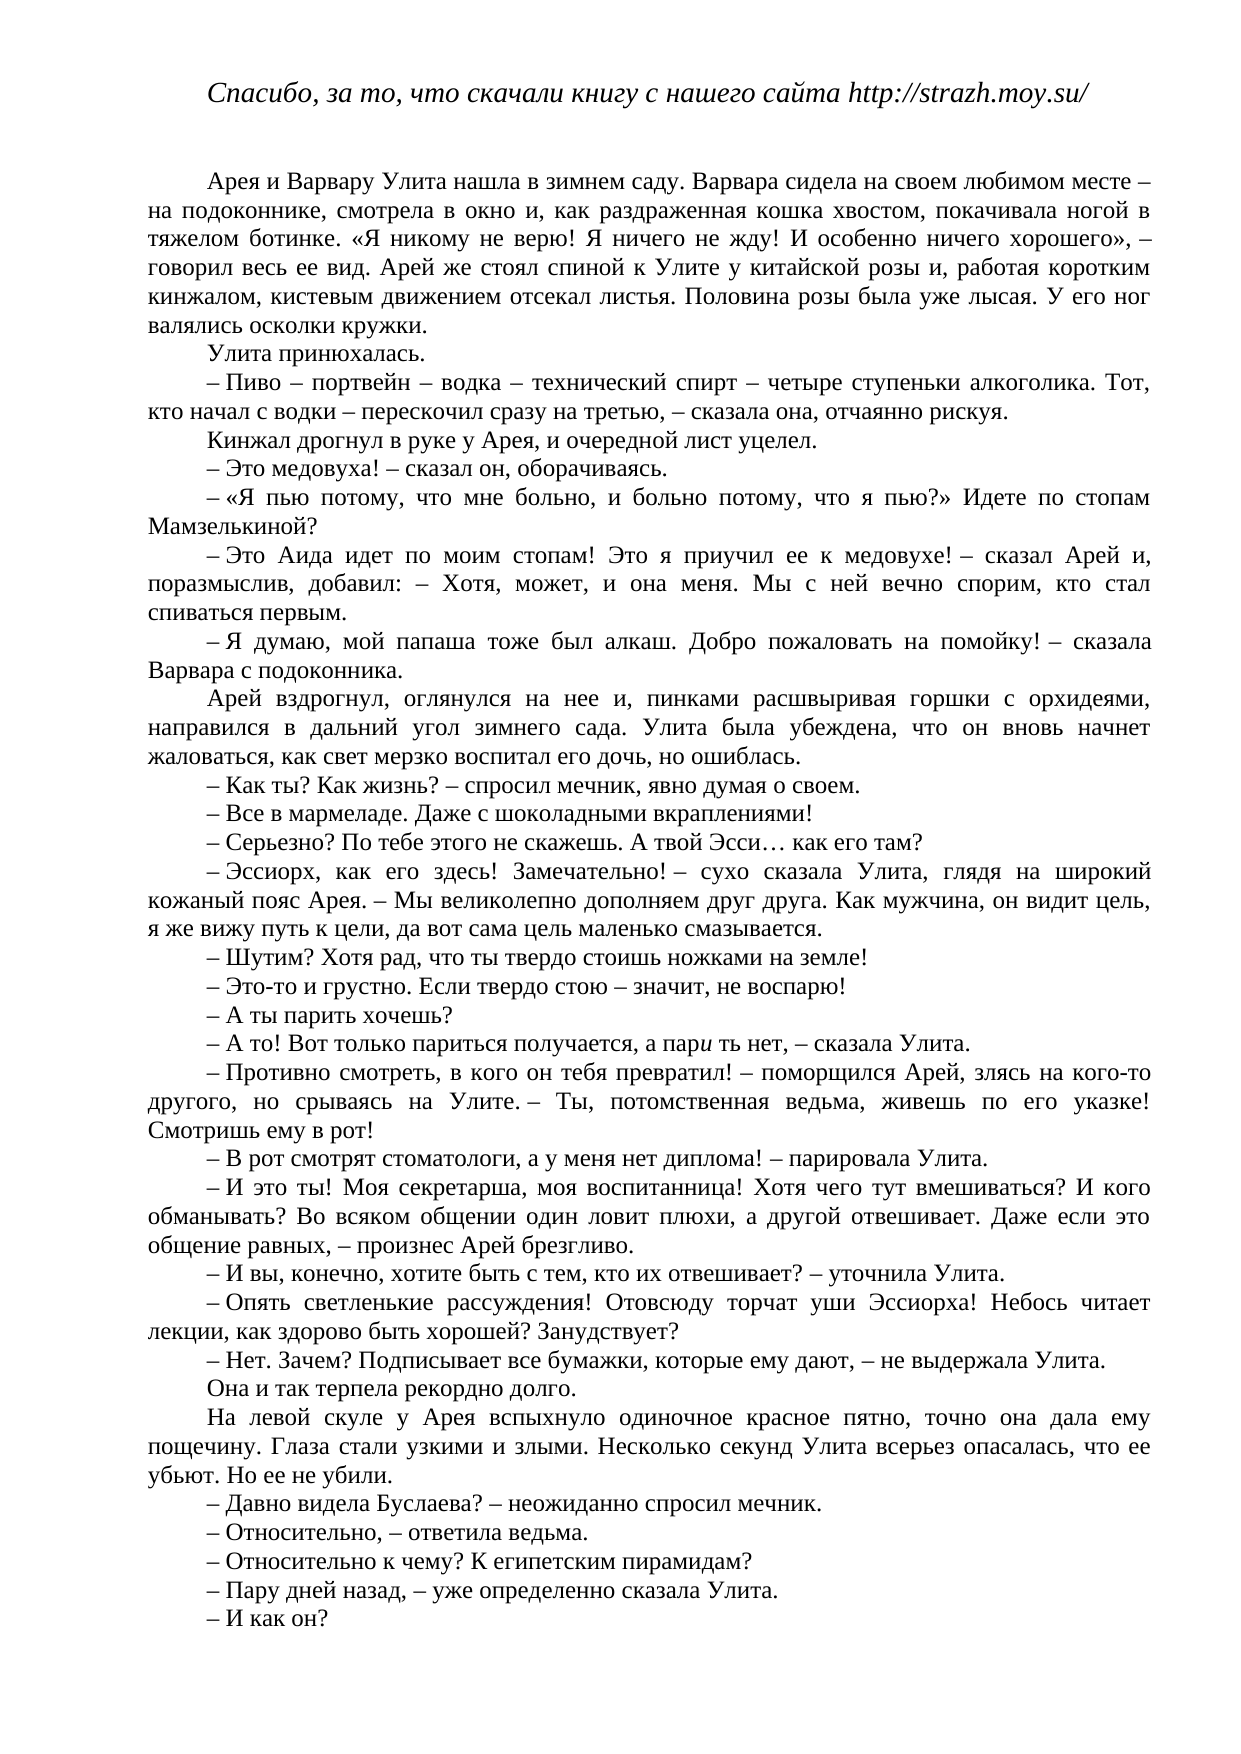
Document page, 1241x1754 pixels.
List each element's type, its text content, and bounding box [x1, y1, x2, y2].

text – «Я пью потому, что мне больно, и больно потому, что я пью?» Идете по стопам Мамзелькиной? [148, 482, 1152, 540]
text – А то! Вот только париться получается, а пари ть нет, – сказала Улита. [148, 1028, 1152, 1057]
text – Шутим? Хотя рад, что ты твердо стоишь ножками на земле! [148, 942, 1152, 971]
text Арей вздрогнул, оглянулся на нее и, пинками расшвыривая горшки с орхидеями, направился в дальний угол зимнего сада. Улита была убеждена, что он вновь начнет жаловаться, как свет мерзко воспитал его дочь, но ошиблась. [148, 683, 1152, 770]
text – Все в мармеладе. Даже с шоколадными вкраплениями! [148, 798, 1152, 827]
text – Эссиорх, как его здесь! Замечательно! – сухо сказала Улита, глядя на широкий кожаный пояс Арея. – Мы великолепно дополняем друг друга. Как мужчина, он видит цель, я же вижу путь к цели, да вот сама цель маленько смазывается. [148, 856, 1152, 942]
text Арея и Варвару Улита нашла в зимнем саду. Варвара сидела на своем любимом месте – на подоконнике, смотрела в окно и, как раздраженная кошка хвостом, покачивала ногой в тяжелом ботинке. «Я никому не верю! Я ничего не жду! И особенно ничего хорошего», – говорил весь ее вид. Арей же стоял спиной к Улите у китайской розы и, работая коротким кинжалом, кистевым движением отсекал листья. Половина розы была уже лысая. У его ног валялись осколки кружки. [148, 166, 1152, 338]
text – Это Аида идет по моим стопам! Это я приучил ее к медовухе! – сказал Арей и, поразмыслив, добавил: – Хотя, может, и она меня. Мы с ней вечно спорим, кто стал спиваться первым. [148, 540, 1152, 626]
text Она и так терпела рекордно долго. [148, 1373, 1152, 1402]
text – В рот смотрят стоматологи, а у меня нет диплома! – парировала Улита. [148, 1143, 1152, 1172]
text – Это-то и грустно. Если твердо стою – значит, не воспарю! [148, 971, 1152, 1000]
text – Это медовуха! – сказал он, оборачиваясь. [148, 453, 1152, 482]
text – Серьезно? По тебе этого не скажешь. А твой Эсси… как его там? [148, 827, 1152, 856]
text Кинжал дрогнул в руке у Арея, и очередной лист уцелел. [148, 425, 1152, 453]
text – А ты парить хочешь? [148, 1000, 1152, 1028]
text – Противно смотреть, в кого он тебя превратил! – поморщился Арей, злясь на кого-то другого, но срываясь на Улите. – Ты, потомственная ведьма, живешь по его указке! Смотришь ему в рот! [148, 1057, 1152, 1143]
text – И вы, конечно, хотите быть с тем, кто их отвешивает? – уточнила Улита. [148, 1258, 1152, 1287]
text – Нет. Зачем? Подписывает все бумажки, которые ему дают, – не выдержала Улита. [148, 1345, 1152, 1373]
text – Относительно к чему? К египетским пирамидам? [148, 1546, 1152, 1575]
text – Опять светленькие рассуждения! Отовсюду торчат уши Эссиорха! Небось читает лекции, как здорово быть хорошей? Занудствует? [148, 1287, 1152, 1345]
text На левой скуле у Арея вспыхнуло одиночное красное пятно, точно она дала ему пощечину. Глаза стали узкими и злыми. Несколько секунд Улита всерьез опасалась, что ее убьют. Но ее не убили. [148, 1402, 1152, 1488]
text – Пару дней назад, – уже определенно сказала Улита. [148, 1575, 1152, 1603]
text – Я думаю, мой папаша тоже был алкаш. Добро пожаловать на помойку! – сказала Варвара с подоконника. [148, 626, 1152, 683]
text – Давно видела Буслаева? – неожиданно спросил мечник. [148, 1488, 1152, 1517]
text Улита принюхалась. [148, 338, 1152, 367]
text – Как ты? Как жизнь? – спросил мечник, явно думая о своем. [148, 770, 1152, 798]
text – И как он? [148, 1603, 1152, 1632]
text – И это ты! Моя секретарша, моя воспитанница! Хотя чего тут вмешиваться? И кого обманывать? Во всяком общении один ловит плюхи, а другой отвешивает. Даже если это общение равных, – произнес Арей брезгливо. [148, 1172, 1152, 1258]
text – Относительно, – ответила ведьма. [148, 1517, 1152, 1546]
text – Пиво – портвейн – водка – технический спирт – четыре ступеньки алкоголика. Тот, кто начал с водки – перескочил сразу на третью, – сказала она, отчаянно рискуя. [148, 367, 1152, 425]
